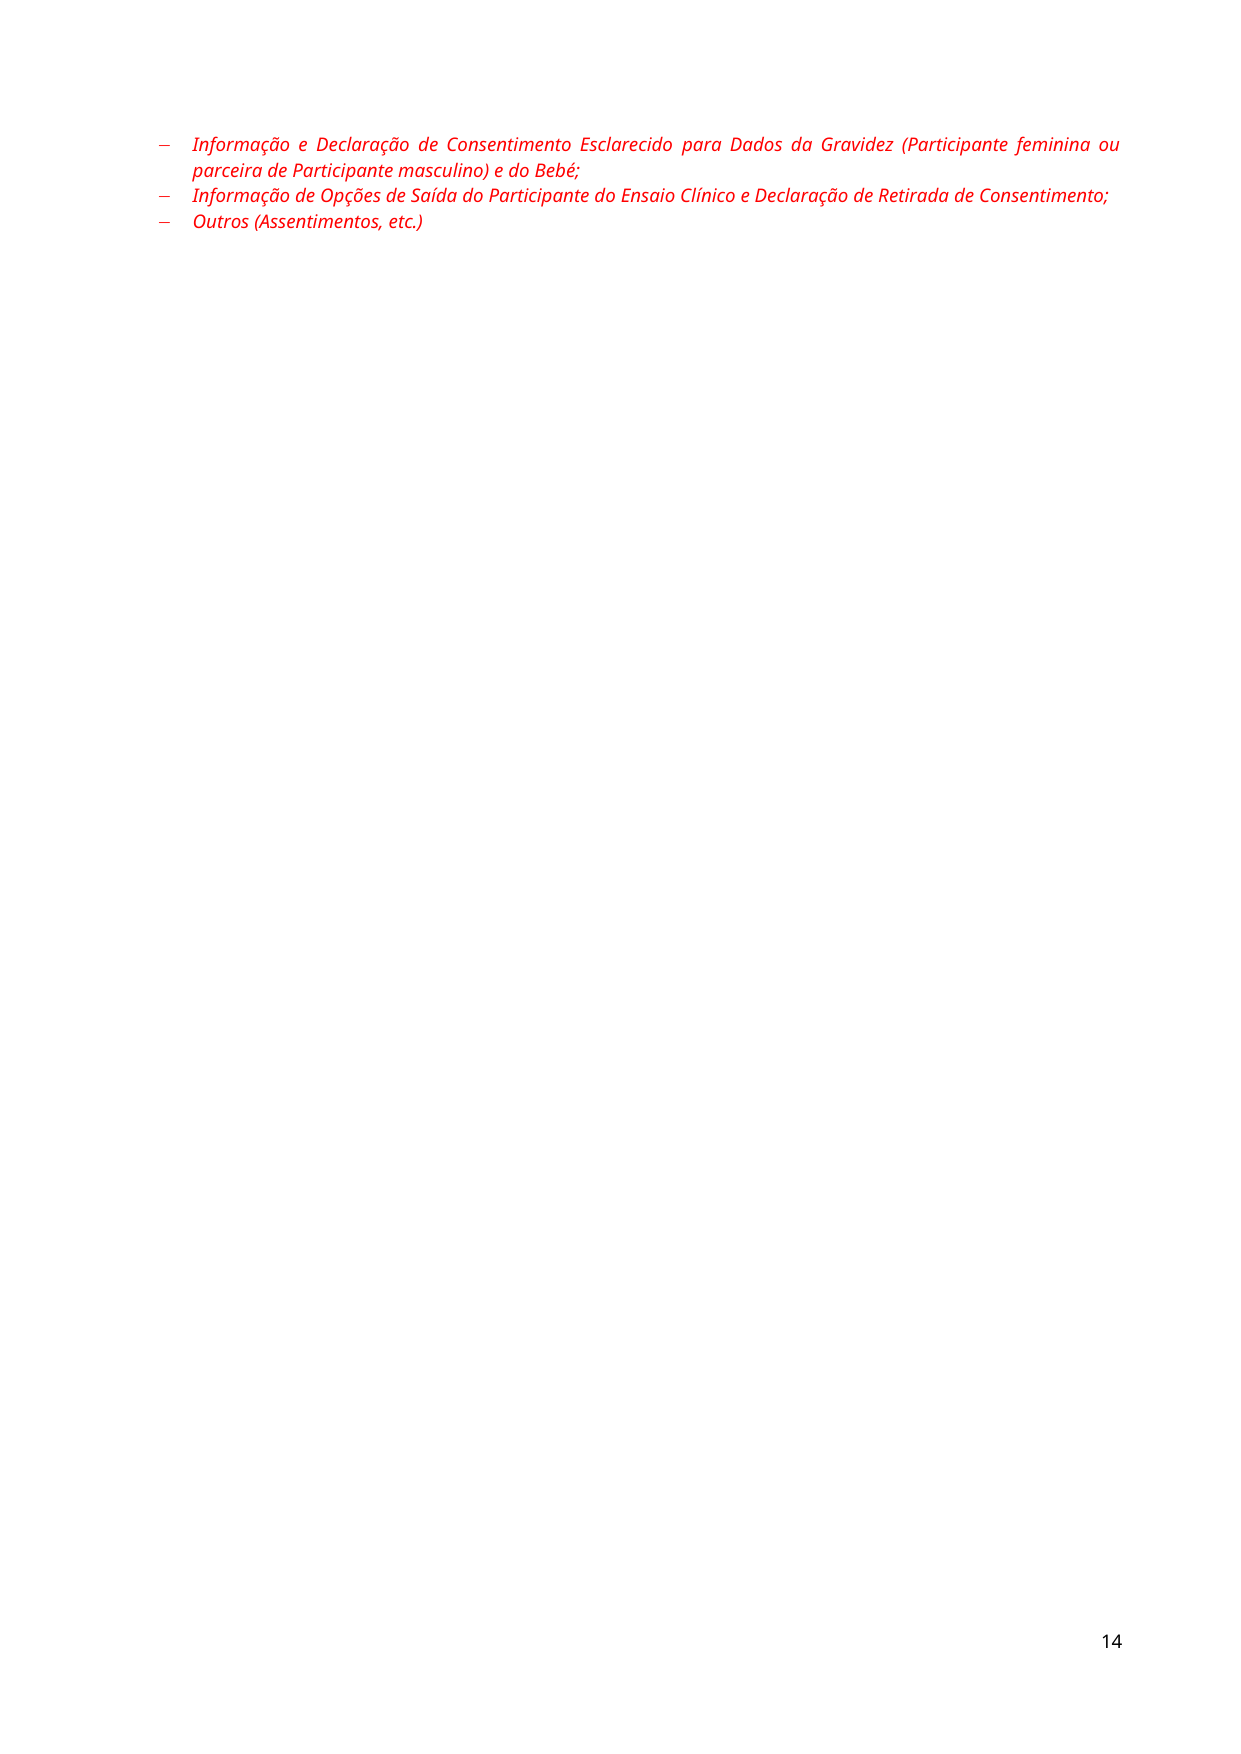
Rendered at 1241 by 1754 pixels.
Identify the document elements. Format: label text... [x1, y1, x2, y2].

list Informação e Declaração de Consentimento Esclarecido para Dados da Gravidez (Participante feminina ou parceira de Participante masculino) e do Bebé; [155, 131, 1122, 182]
list Outros (Assentimentos, etc.) [155, 208, 1122, 233]
list Informação de Opções de Saída do Participante do Ensaio Clínico e Declaração de Retirada de Consentimento; [155, 182, 1122, 208]
